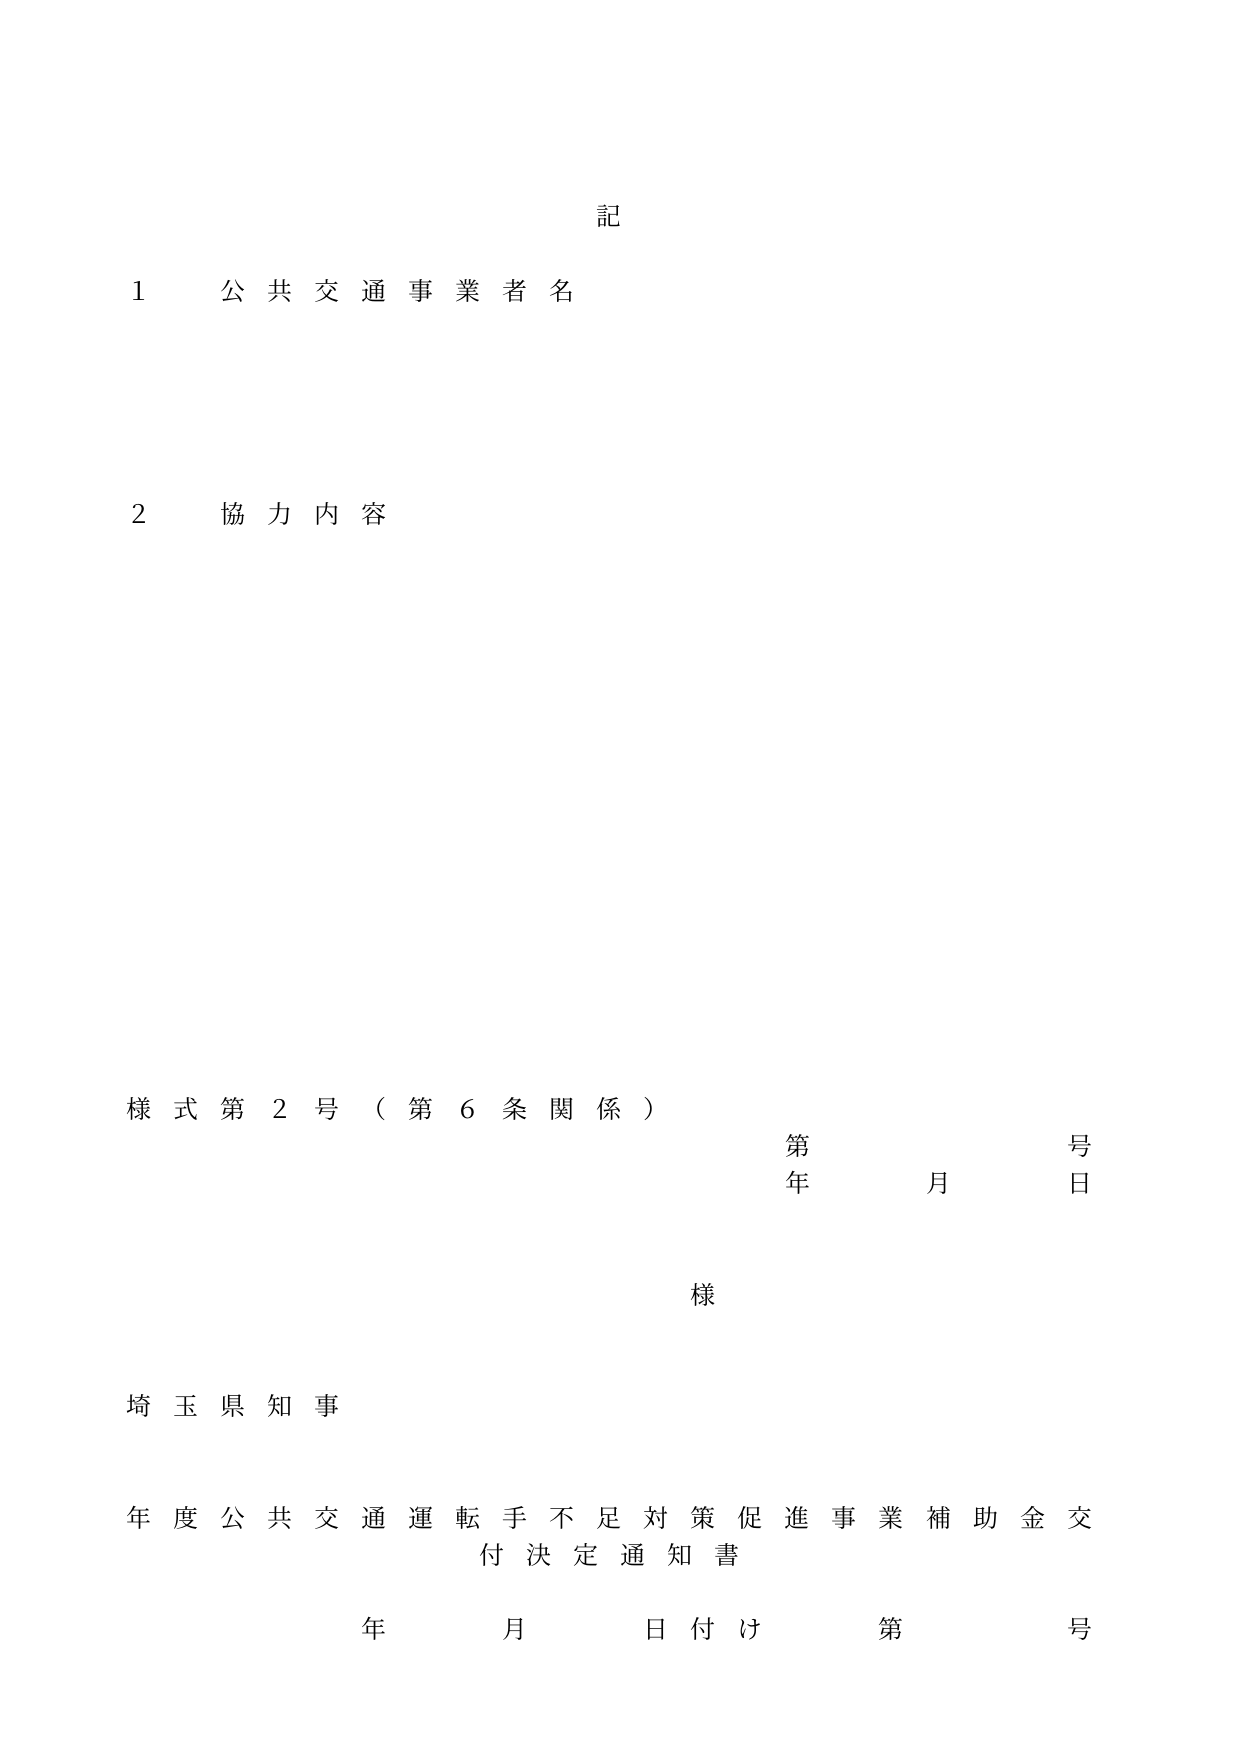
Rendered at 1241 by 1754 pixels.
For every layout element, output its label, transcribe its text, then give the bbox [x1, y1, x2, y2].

text 埼玉県知事 [126, 1349, 1114, 1423]
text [126, 1609, 1114, 1647]
text ２ 協力内容 [126, 494, 1114, 531]
text 様 [126, 1275, 1114, 1312]
text １ 公共交通事業者名 [126, 271, 1114, 308]
text 年度公共交通運転手不足対策促進事業補助金交付決定通知書 [126, 1498, 1114, 1572]
text 記 [126, 196, 1114, 233]
text 様式第２号（第６条関係） [126, 1089, 1114, 1126]
text 年 月 日 [126, 1163, 1114, 1200]
text 第 号 [126, 1126, 1114, 1163]
